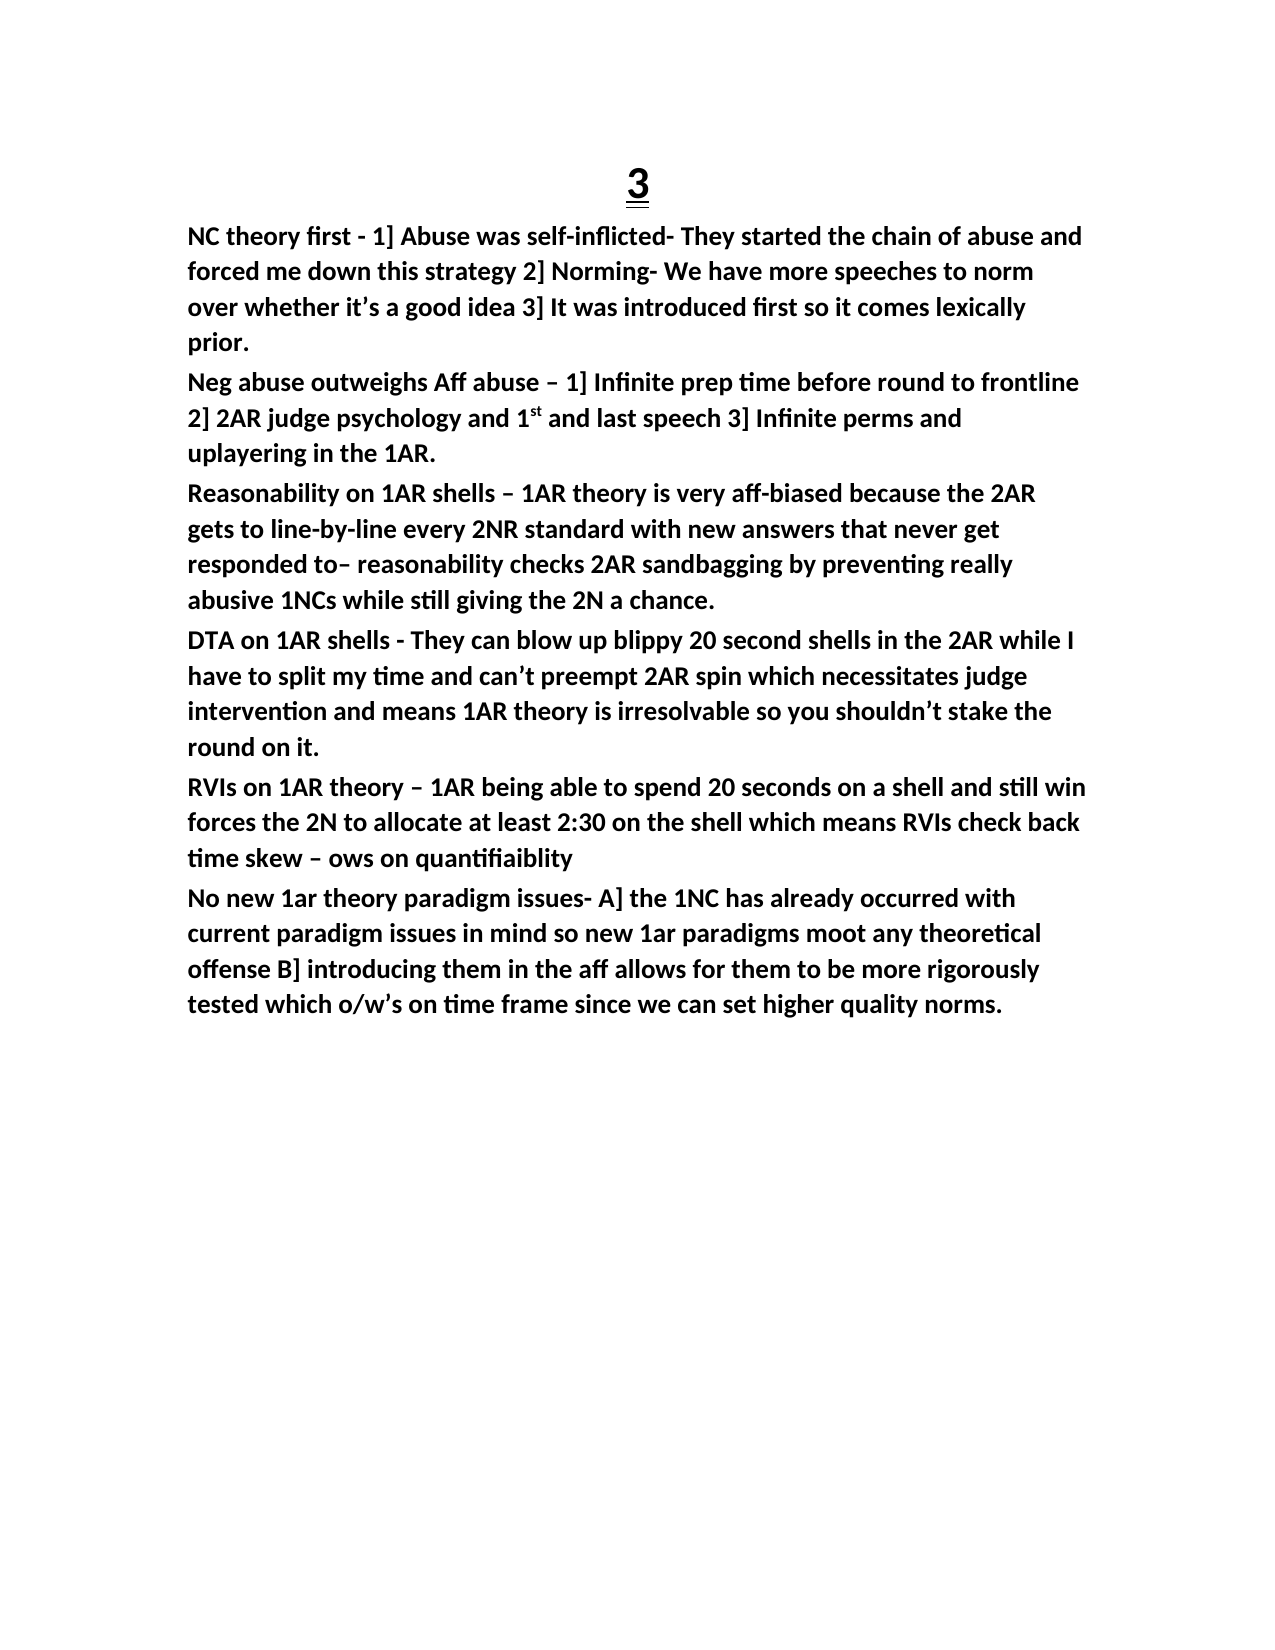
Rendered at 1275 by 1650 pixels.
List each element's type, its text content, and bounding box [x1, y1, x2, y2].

subtitle No new 1ar theory paradigm issues- A] the 1NC has already occurred with current paradigm issues in mind so new 1ar paradigms moot any theoretical offense B] introducing them in the aff allows for them to be more rigorously tested which o/w’s on time frame since we can set higher quality norms. [187, 881, 1087, 1021]
subtitle NC theory first - 1] Abuse was self-inflicted- They started the chain of abuse and forced me down this strategy 2] Norming- We have more speeches to norm over whether it’s a good idea 3] It was introduced first so it comes lexically prior. [187, 219, 1087, 358]
subtitle DTA on 1AR shells - They can blow up blippy 20 second shells in the 2AR while I have to split my time and can’t preempt 2AR spin which necessitates judge intervention and means 1AR theory is irresolvable so you shouldn’t stake the round on it. [187, 623, 1087, 763]
subtitle Neg abuse outweighs Aff abuse – 1] Infinite prep time before round to frontline 2] 2AR judge psychology and 1st and last speech 3] Infinite perms and uplayering in the 1AR. [187, 365, 1087, 469]
subtitle RVIs on 1AR theory – 1AR being able to spend 20 seconds on a shell and still win forces the 2N to allocate at least 2:30 on the shell which means RVIs check back time skew – ows on quantifiaiblity [187, 770, 1087, 874]
subtitle 3 [187, 154, 1087, 210]
subtitle Reasonability on 1AR shells – 1AR theory is very aff-biased because the 2AR gets to line-by-line every 2NR standard with new answers that never get responded to– reasonability checks 2AR sandbagging by preventing really abusive 1NCs while still giving the 2N a chance. [187, 476, 1087, 616]
